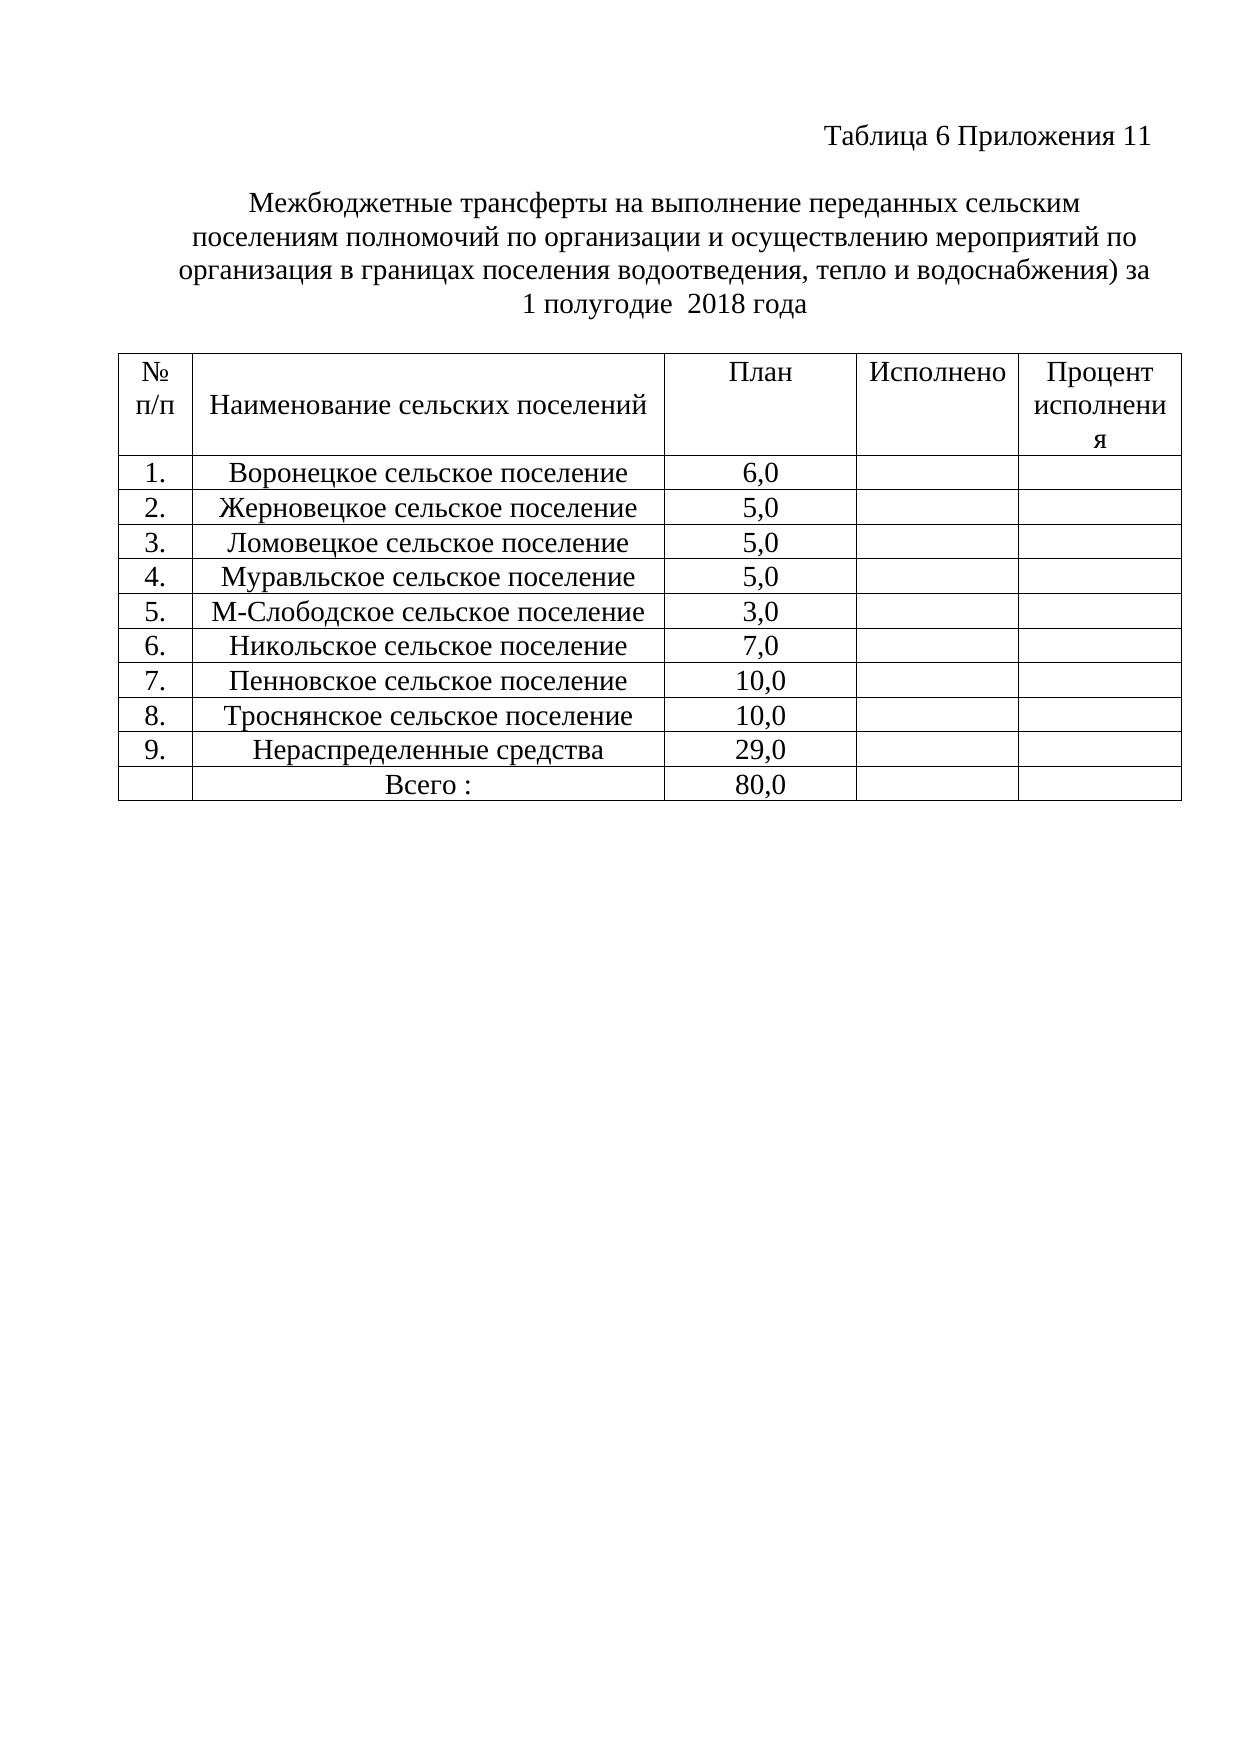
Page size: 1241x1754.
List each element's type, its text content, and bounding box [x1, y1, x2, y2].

table_cell Всего : [193, 767, 664, 800]
table_cell [857, 698, 1018, 731]
table_cell [857, 559, 1018, 593]
table_cell [1019, 698, 1181, 731]
text Межбюджетные трансферты на выполнение переданных сельским поселениям полномочий по организации и осуществлению мероприятий по организация в границах поселения водоотведения, тепло и водоснабжения) за 1 полугодие 2018 года [177, 185, 1152, 319]
table_cell Муравльское сельское поселение [193, 559, 664, 593]
table_cell [1019, 594, 1181, 627]
table_cell 9. [119, 732, 192, 766]
table_cell 1. [119, 456, 192, 489]
table_cell 3,0 [665, 594, 856, 627]
table_cell 3. [119, 525, 192, 558]
table_cell [857, 732, 1018, 766]
table_cell 10,0 [665, 698, 856, 731]
table_cell [1019, 456, 1181, 489]
table_cell 7. [119, 663, 192, 697]
table_header План [665, 354, 856, 454]
table_cell [1019, 490, 1181, 524]
table_cell [857, 525, 1018, 558]
table_cell [1019, 732, 1181, 766]
table_header Исполнено [857, 354, 1018, 454]
table_cell Воронецкое сельское поселение [193, 456, 664, 489]
table_cell 7,0 [665, 629, 856, 662]
table_cell 5,0 [665, 525, 856, 558]
table_cell 4. [119, 559, 192, 593]
table_header № п/п [119, 354, 192, 454]
table_cell 5,0 [665, 490, 856, 524]
table_cell [1019, 629, 1181, 662]
table_cell Ломовецкое сельское поселение [193, 525, 664, 558]
table_header Наименование сельских поселений [193, 354, 664, 454]
table_cell 6,0 [665, 456, 856, 489]
table_cell [1019, 767, 1181, 800]
table_cell 80,0 [665, 767, 856, 800]
table_cell [857, 594, 1018, 627]
table_cell [1019, 525, 1181, 558]
table_cell [857, 456, 1018, 489]
table_cell Нераспределенные средства [193, 732, 664, 766]
text Таблица 6 Приложения 11 [177, 118, 1152, 152]
table_cell [1019, 663, 1181, 697]
table_cell 10,0 [665, 663, 856, 697]
table_cell [857, 663, 1018, 697]
table_cell 6. [119, 629, 192, 662]
table_cell [119, 767, 192, 800]
table_cell 2. [119, 490, 192, 524]
table_cell [857, 767, 1018, 800]
table_cell 29,0 [665, 732, 856, 766]
table_cell Пенновское сельское поселение [193, 663, 664, 697]
table_cell 8. [119, 698, 192, 731]
table_header Процент исполнения [1019, 354, 1181, 454]
table_cell 5. [119, 594, 192, 627]
table_cell [857, 490, 1018, 524]
table_cell М-Слободское сельское поселение [193, 594, 664, 627]
table_cell [1019, 559, 1181, 593]
table_cell [857, 629, 1018, 662]
table_cell Жерновецкое сельское поселение [193, 490, 664, 524]
table_cell Никольское сельское поселение [193, 629, 664, 662]
table_cell Троснянское сельское поселение [193, 698, 664, 731]
table_cell 5,0 [665, 559, 856, 593]
